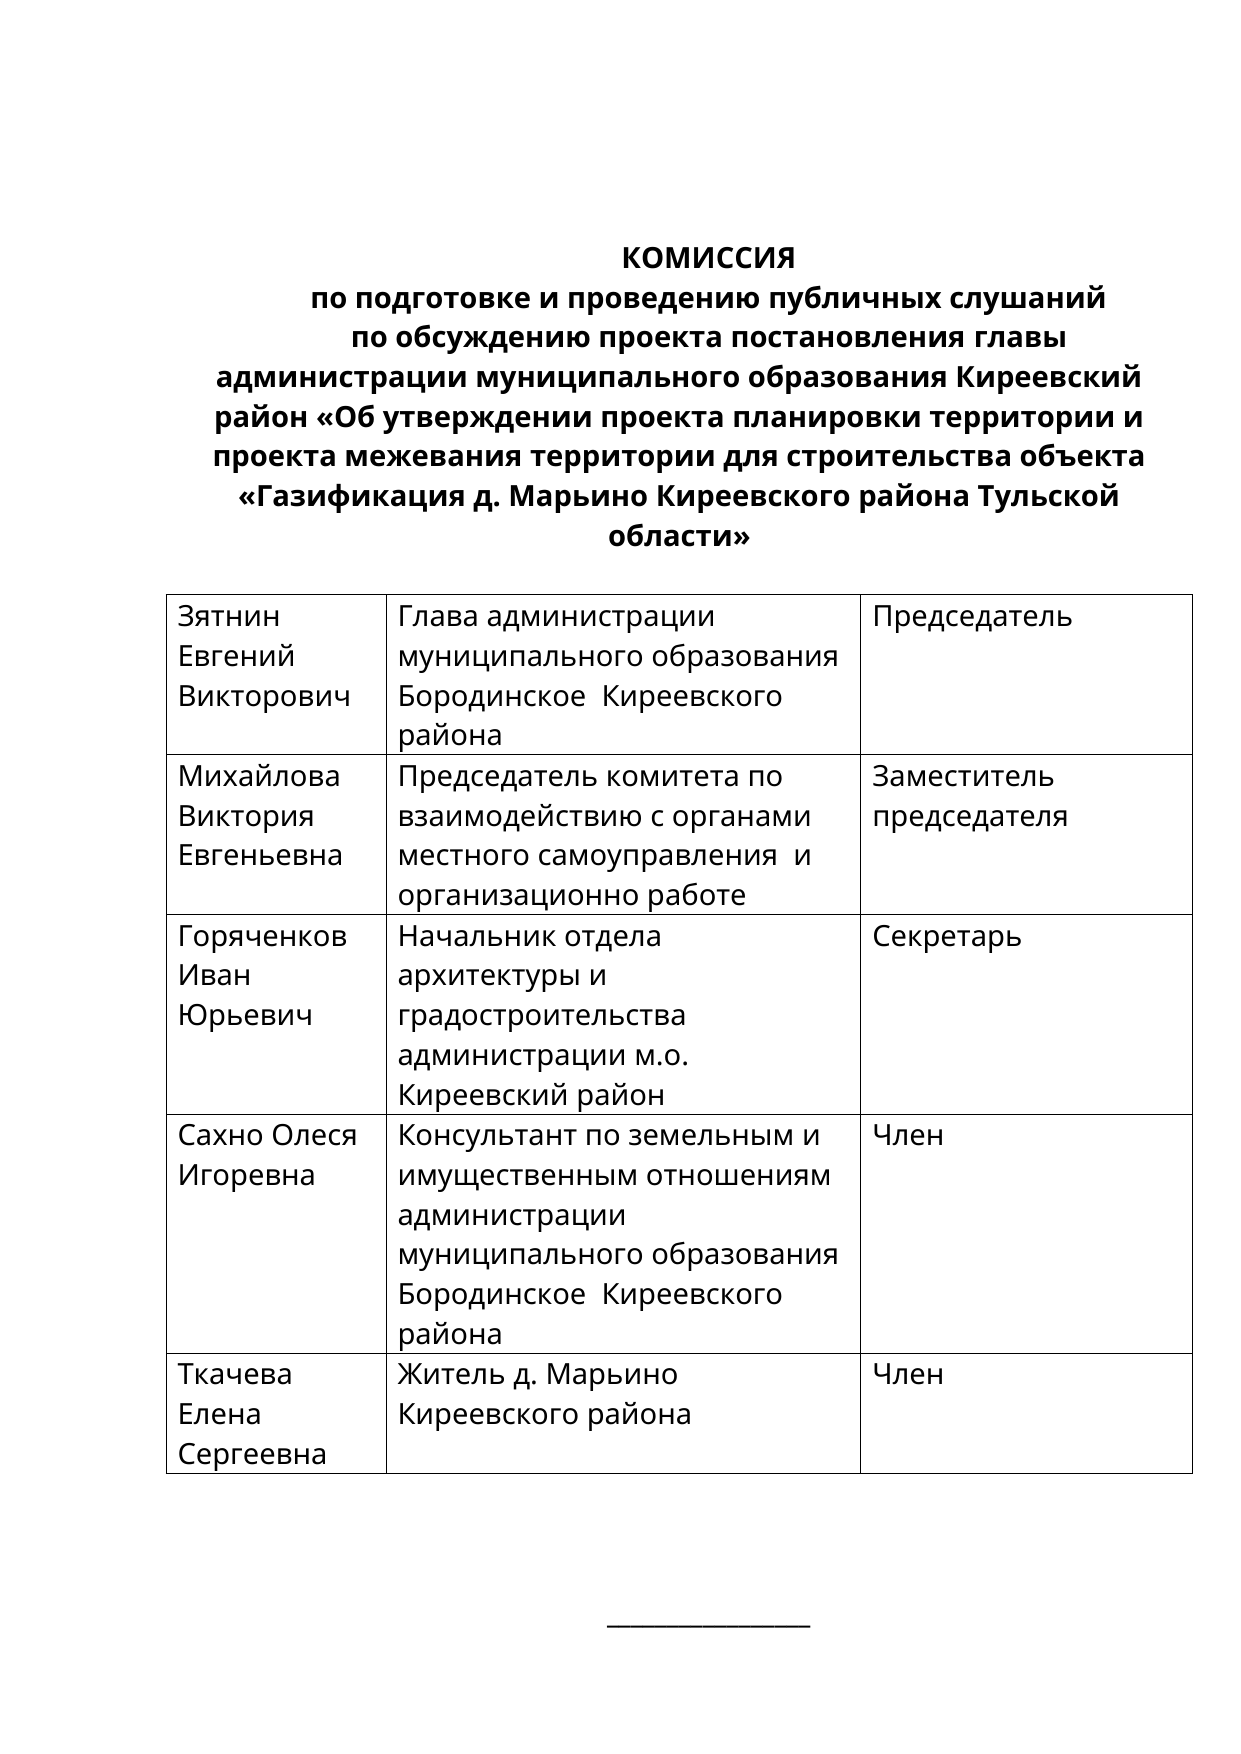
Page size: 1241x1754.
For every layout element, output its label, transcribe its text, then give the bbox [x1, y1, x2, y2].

table_cell Член [861, 1115, 1192, 1353]
table_cell Ткачева Елена Сергеевна [167, 1354, 386, 1473]
table_cell Член [861, 1354, 1192, 1473]
text по обсуждению проекта постановления главы администрации муниципального образования Киреевский район «Об утверждении проекта планировки территории и проекта межевания территории для строительства объекта «Газификация д. Марьино Киреевского района Тульской области» [177, 317, 1181, 555]
table_cell Начальник отдела архитектуры и градостроительства администрации м.о. Киреевский район [387, 915, 860, 1113]
table_cell Михайлова Виктория Евгеньевна [167, 755, 386, 914]
table_cell Горяченков Иван Юрьевич [167, 915, 386, 1113]
table_cell Председатель комитета по взаимодействию с органами местного самоуправления и организационно работе [387, 755, 860, 914]
table_header Зятнин Евгений Викторович [167, 595, 386, 754]
table_header Председатель [861, 595, 1192, 754]
table_header Глава администрации муниципального образования Бородинское Киреевского района [387, 595, 860, 754]
text КОМИССИЯ [177, 237, 1181, 277]
table_cell Сахно Олеся Игоревна [167, 1115, 386, 1353]
table_cell Консультант по земельным и имущественным отношениям администрации муниципального образования Бородинское Киреевского района [387, 1115, 860, 1353]
table_cell Секретарь [861, 915, 1192, 1113]
table_cell Заместитель председателя [861, 755, 1192, 914]
text по подготовке и проведению публичных слушаний [177, 277, 1181, 317]
table_cell Житель д. Марьино Киреевского района [387, 1354, 860, 1473]
text _________________ [177, 1593, 1181, 1632]
